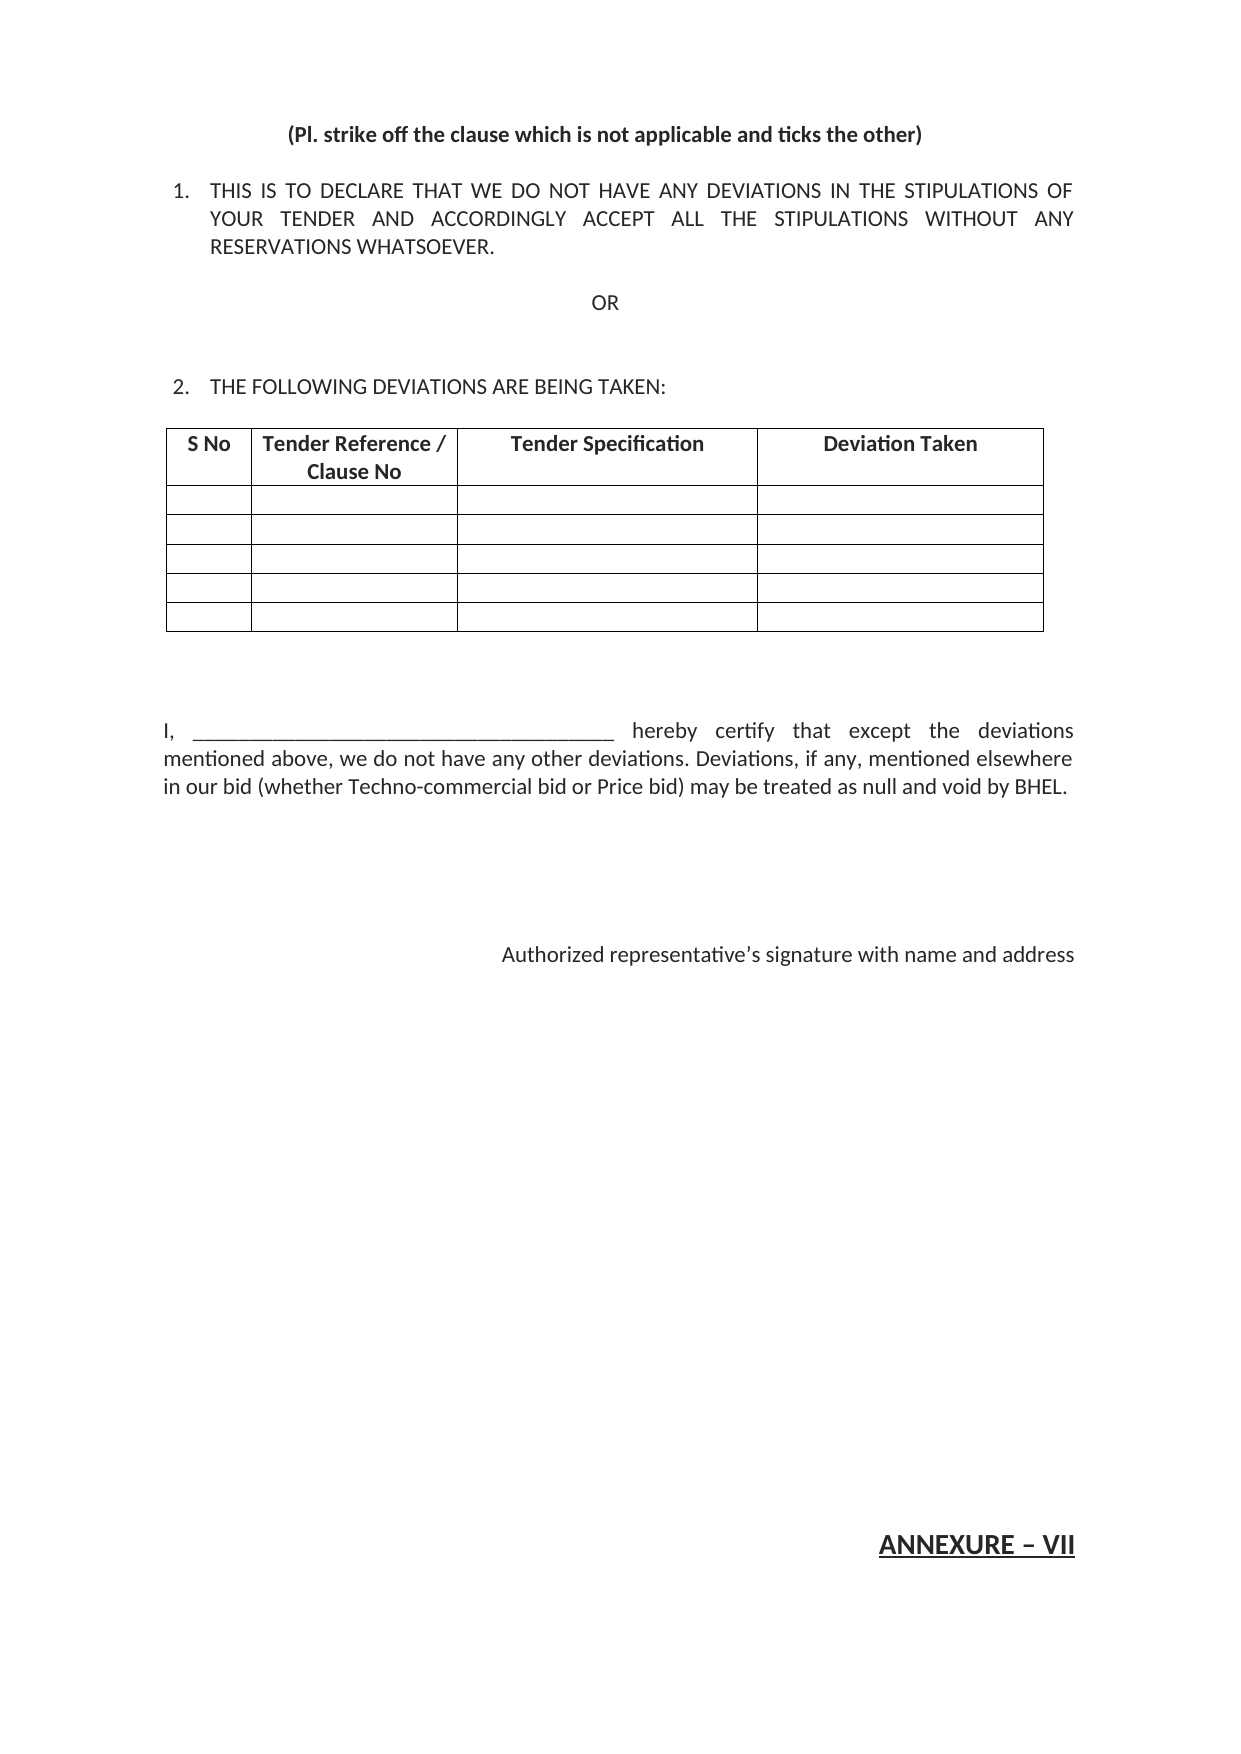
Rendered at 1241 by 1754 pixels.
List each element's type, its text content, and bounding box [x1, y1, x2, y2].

table_header Tender Reference / Clause No [252, 429, 457, 485]
text (Pl. strike off the clause which is not applicable and ticks the other) [135, 120, 1075, 148]
table_cell [167, 486, 251, 514]
text I, _____________________________________ hereby certify that except the deviations mentioned above, we do not have any other deviations. Deviations, if any, mentioned elsewhere in our bid (whether Techno-commercial bid or Price bid) may be treated as null and void by BHEL. [163, 716, 1075, 800]
table_cell [458, 603, 757, 631]
table_cell [758, 486, 1043, 514]
table_cell [252, 603, 457, 631]
text OR [135, 288, 1075, 316]
table_cell [252, 545, 457, 572]
list THE FOLLOWING DEVIATIONS ARE BEING TAKEN: [172, 372, 1075, 400]
table_cell [167, 545, 251, 572]
text ANNEXURE – VII [135, 1526, 1075, 1561]
table_cell [167, 603, 251, 631]
table_cell [252, 515, 457, 543]
table_cell [167, 574, 251, 602]
list THIS IS TO DECLARE THAT WE DO NOT HAVE ANY DEVIATIONS IN THE STIPULATIONS OF YOUR TENDER AND ACCORDINGLY ACCEPT ALL THE STIPULATIONS WITHOUT ANY RESERVATIONS WHATSOEVER. [172, 176, 1075, 260]
text Authorized representative’s signature with name and address [135, 940, 1075, 968]
table_header Tender Specification [458, 429, 757, 485]
table_header S No [167, 429, 251, 485]
table_cell [758, 545, 1043, 572]
table_cell [758, 603, 1043, 631]
table_cell [252, 574, 457, 602]
table_cell [458, 545, 757, 572]
table_header Deviation Taken [758, 429, 1043, 485]
table_cell [252, 486, 457, 514]
table_cell [167, 515, 251, 543]
table_cell [458, 486, 757, 514]
table_cell [458, 515, 757, 543]
table_cell [458, 574, 757, 602]
table_cell [758, 515, 1043, 543]
table_cell [758, 574, 1043, 602]
